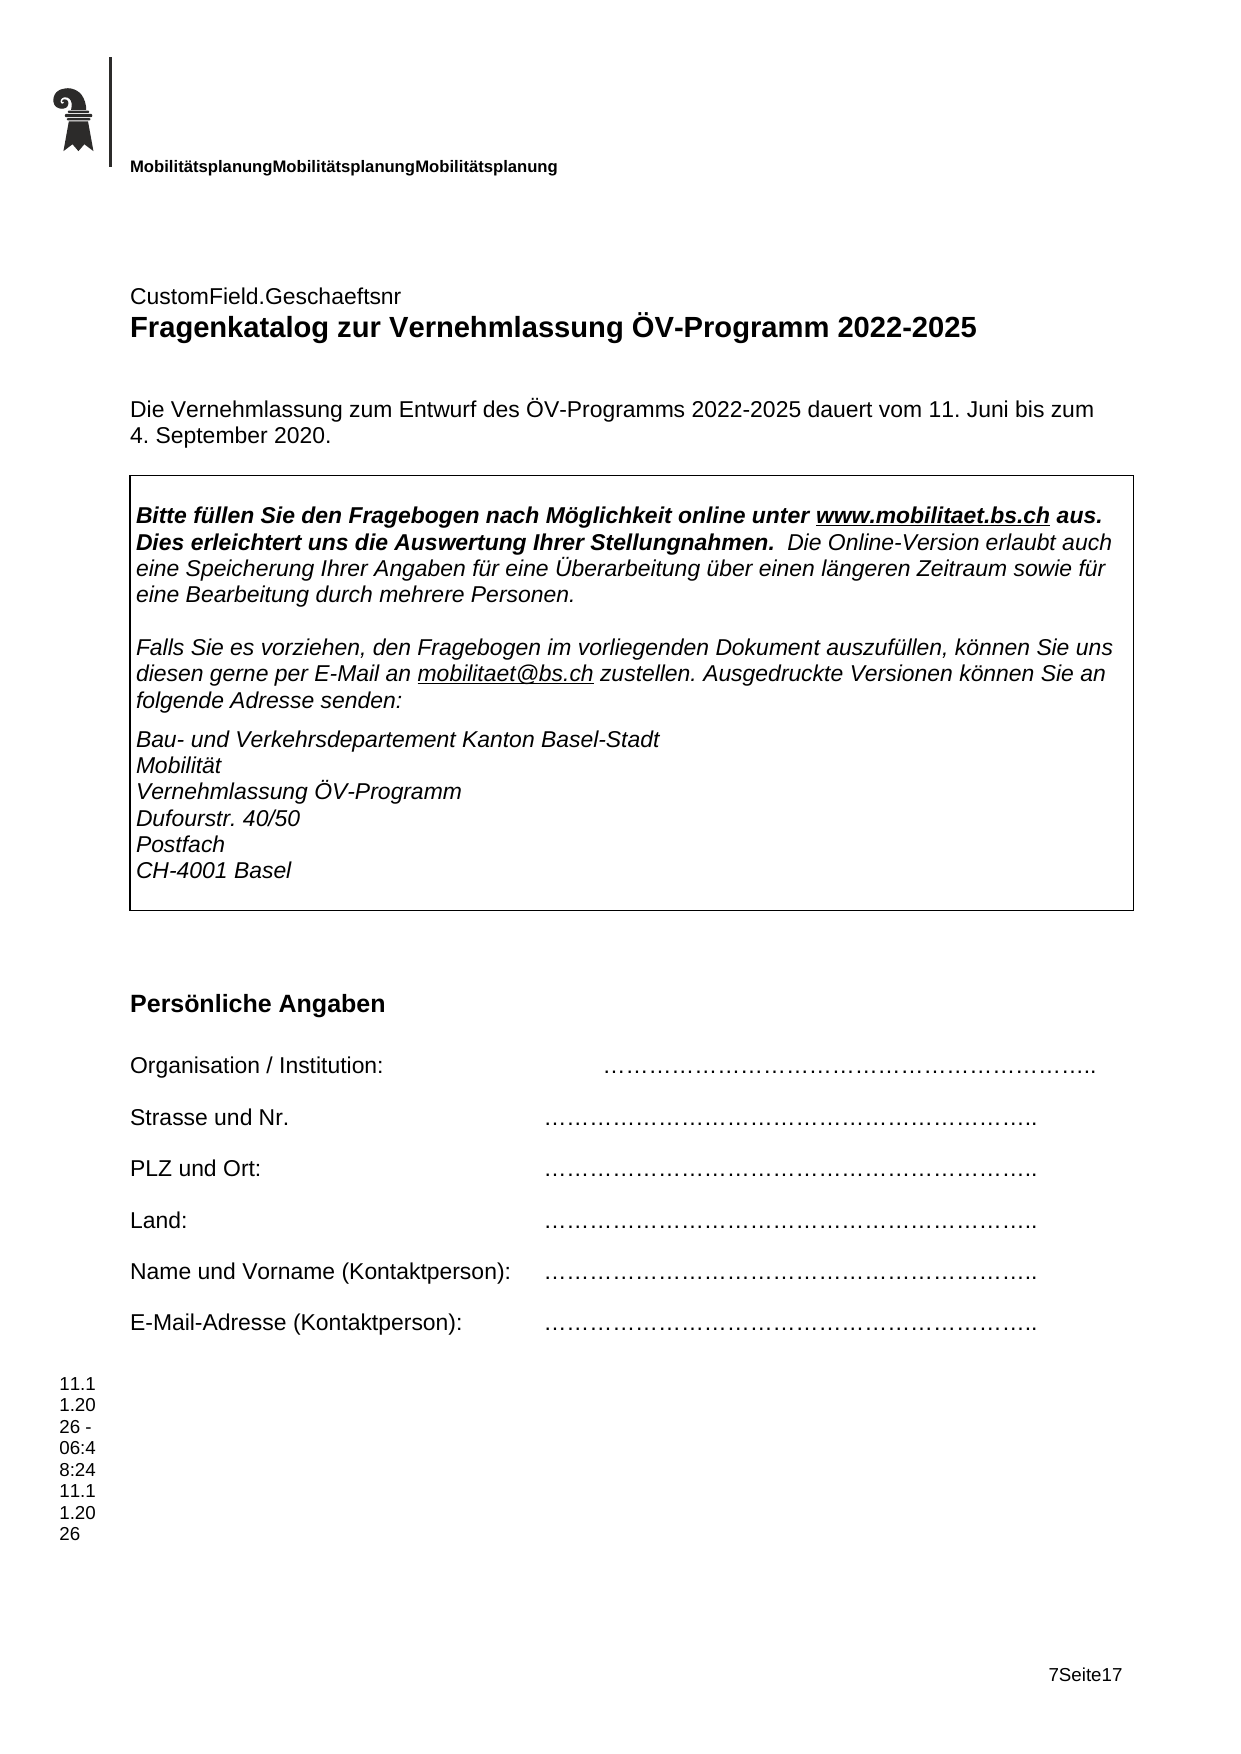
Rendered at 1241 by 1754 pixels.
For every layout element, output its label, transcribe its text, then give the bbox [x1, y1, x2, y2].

text Name und Vorname (Kontaktperson): [130, 1258, 1122, 1284]
text E-Mail-Adresse (Kontaktperson): [130, 1309, 1122, 1336]
text PLZ und Ort: [130, 1155, 1122, 1182]
text Organisation / Institution: [130, 1052, 1122, 1079]
text Land: [130, 1207, 1122, 1233]
subtitle Persönliche Angaben [130, 989, 1122, 1018]
text Die Vernehmlassung zum Entwurf des ÖV-Programms 2022-2025 dauert vom 11. Juni bis zum 4. September 2020. [130, 396, 1122, 448]
table_header Bitte füllen Sie den Fragebogen nach Möglichkeit online unter www.mobilitaet.bs.ch aus. Dies erleichtert uns die Auswertung Ihrer Stellungnahmen. Die Online-Version erlaubt auch eine Speicherung Ihrer Angaben für eine Überarbeitung über einen längeren Zeitraum sowie für eine Bearbeitung durch mehrere Personen. Falls Sie es vorziehen, den Fragebogen im vorliegenden Dokument auszufüllen, können Sie uns diesen gerne per E-Mail an mobilitaet@bs.ch zustellen. Ausgedruckte Versionen können Sie an folgende Adresse senden: Bau- und Verkehrsdepartement Kanton Basel-Stadt Mobilität Vernehmlassung ÖV-Programm Dufourstr. 40/50 Postfach CH-4001 Basel [131, 476, 1133, 910]
text Fragenkatalog zur Vernehmlassung ÖV-Programm 2022-2025 [130, 309, 1122, 343]
text Strasse und Nr. [130, 1104, 1122, 1130]
